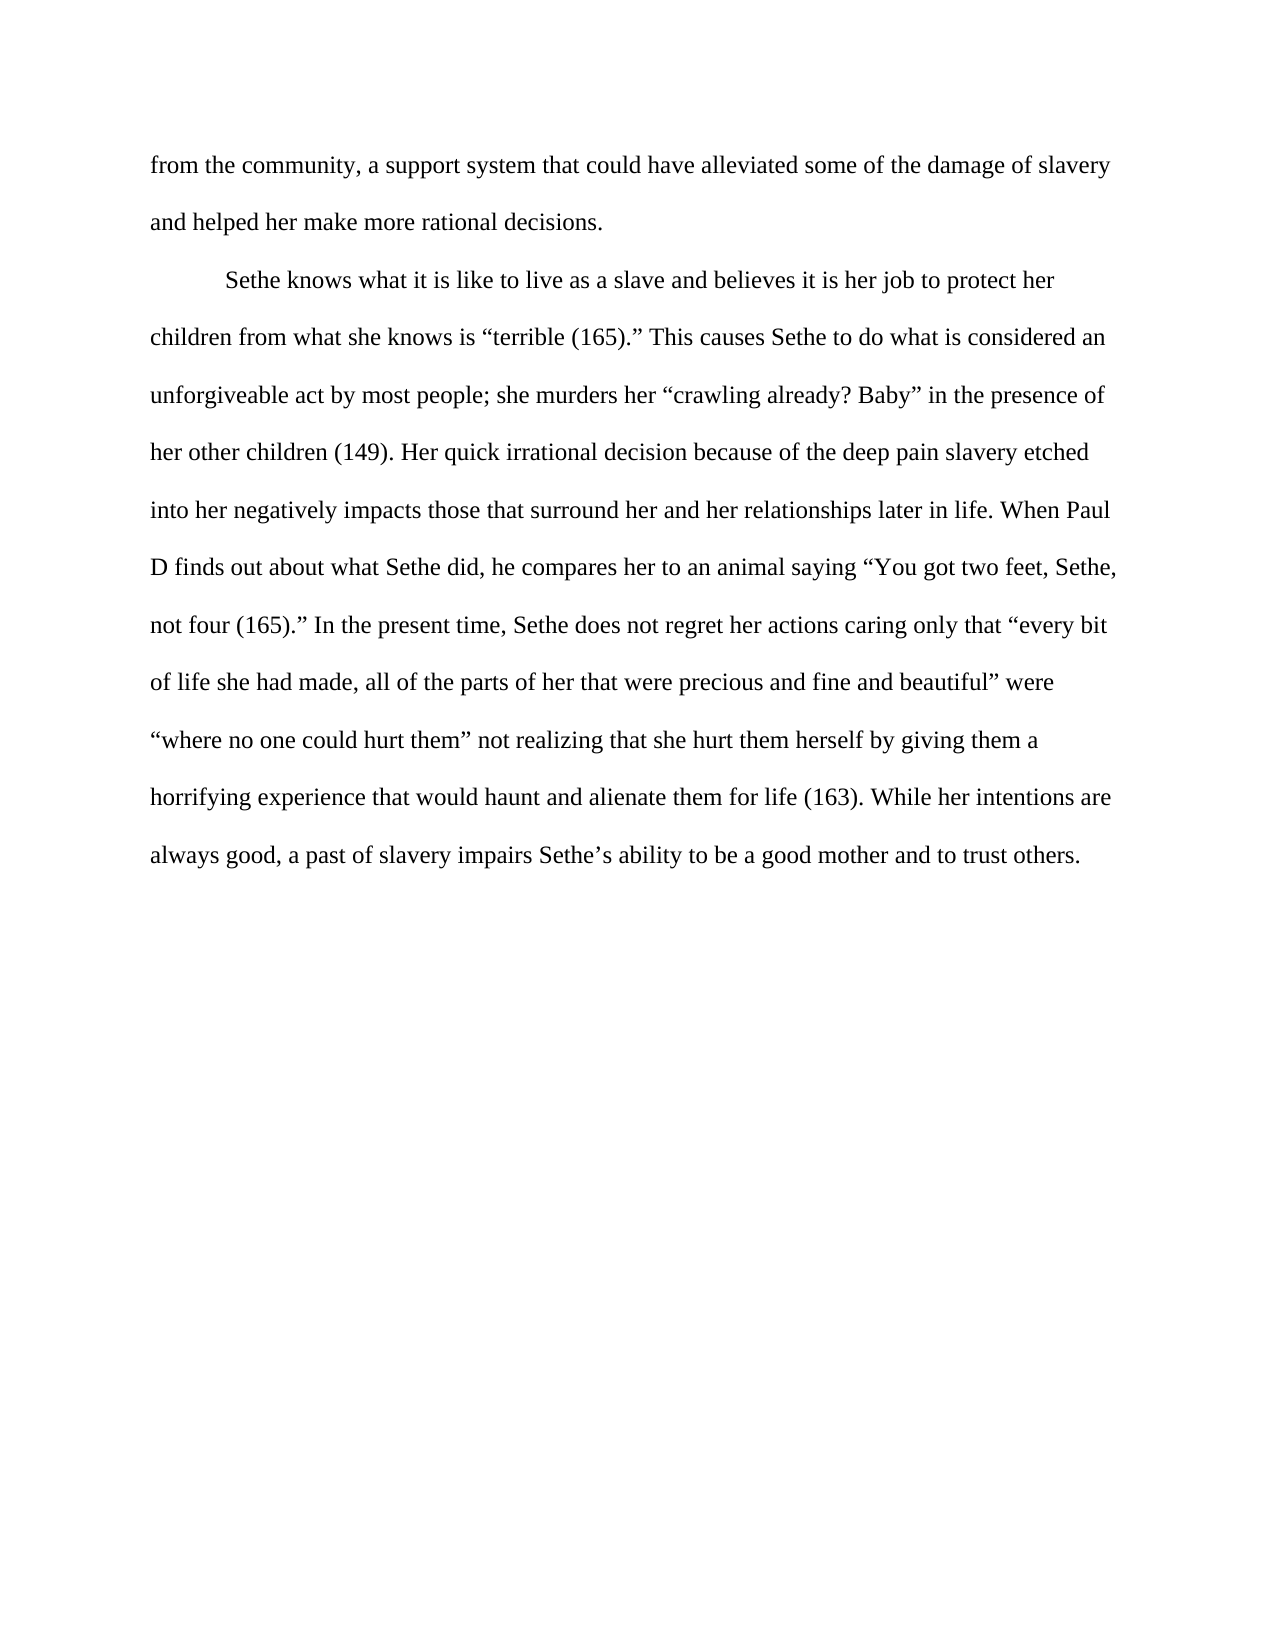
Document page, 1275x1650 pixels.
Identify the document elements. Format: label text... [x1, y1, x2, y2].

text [150, 150, 1125, 236]
text Sethe knows what it is like to live as a slave and believes it is her job to protect her children from what she knows is “terrible (165).” This causes Sethe to do what is considered an unforgiveable act by most people; she murders her “crawling already? Baby” in the presence of her other children (149). Her quick irrational decision because of the deep pain slavery etched into her negatively impacts those that surround her and her relationships later in life. When Paul D finds out about what Sethe did, he compares her to an animal saying “You got two feet, Sethe, not four (165).” In the present time, Sethe does not regret her actions caring only that “every bit of life she had made, all of the parts of her that were precious and fine and beautiful” were “where no one could hurt them” not realizing that she hurt them herself by giving them a horrifying experience that would haunt and alienate them for life (163). While her intentions are always good, a past of slavery impairs Sethe’s ability to be a good mother and to trust others. [150, 265, 1125, 869]
